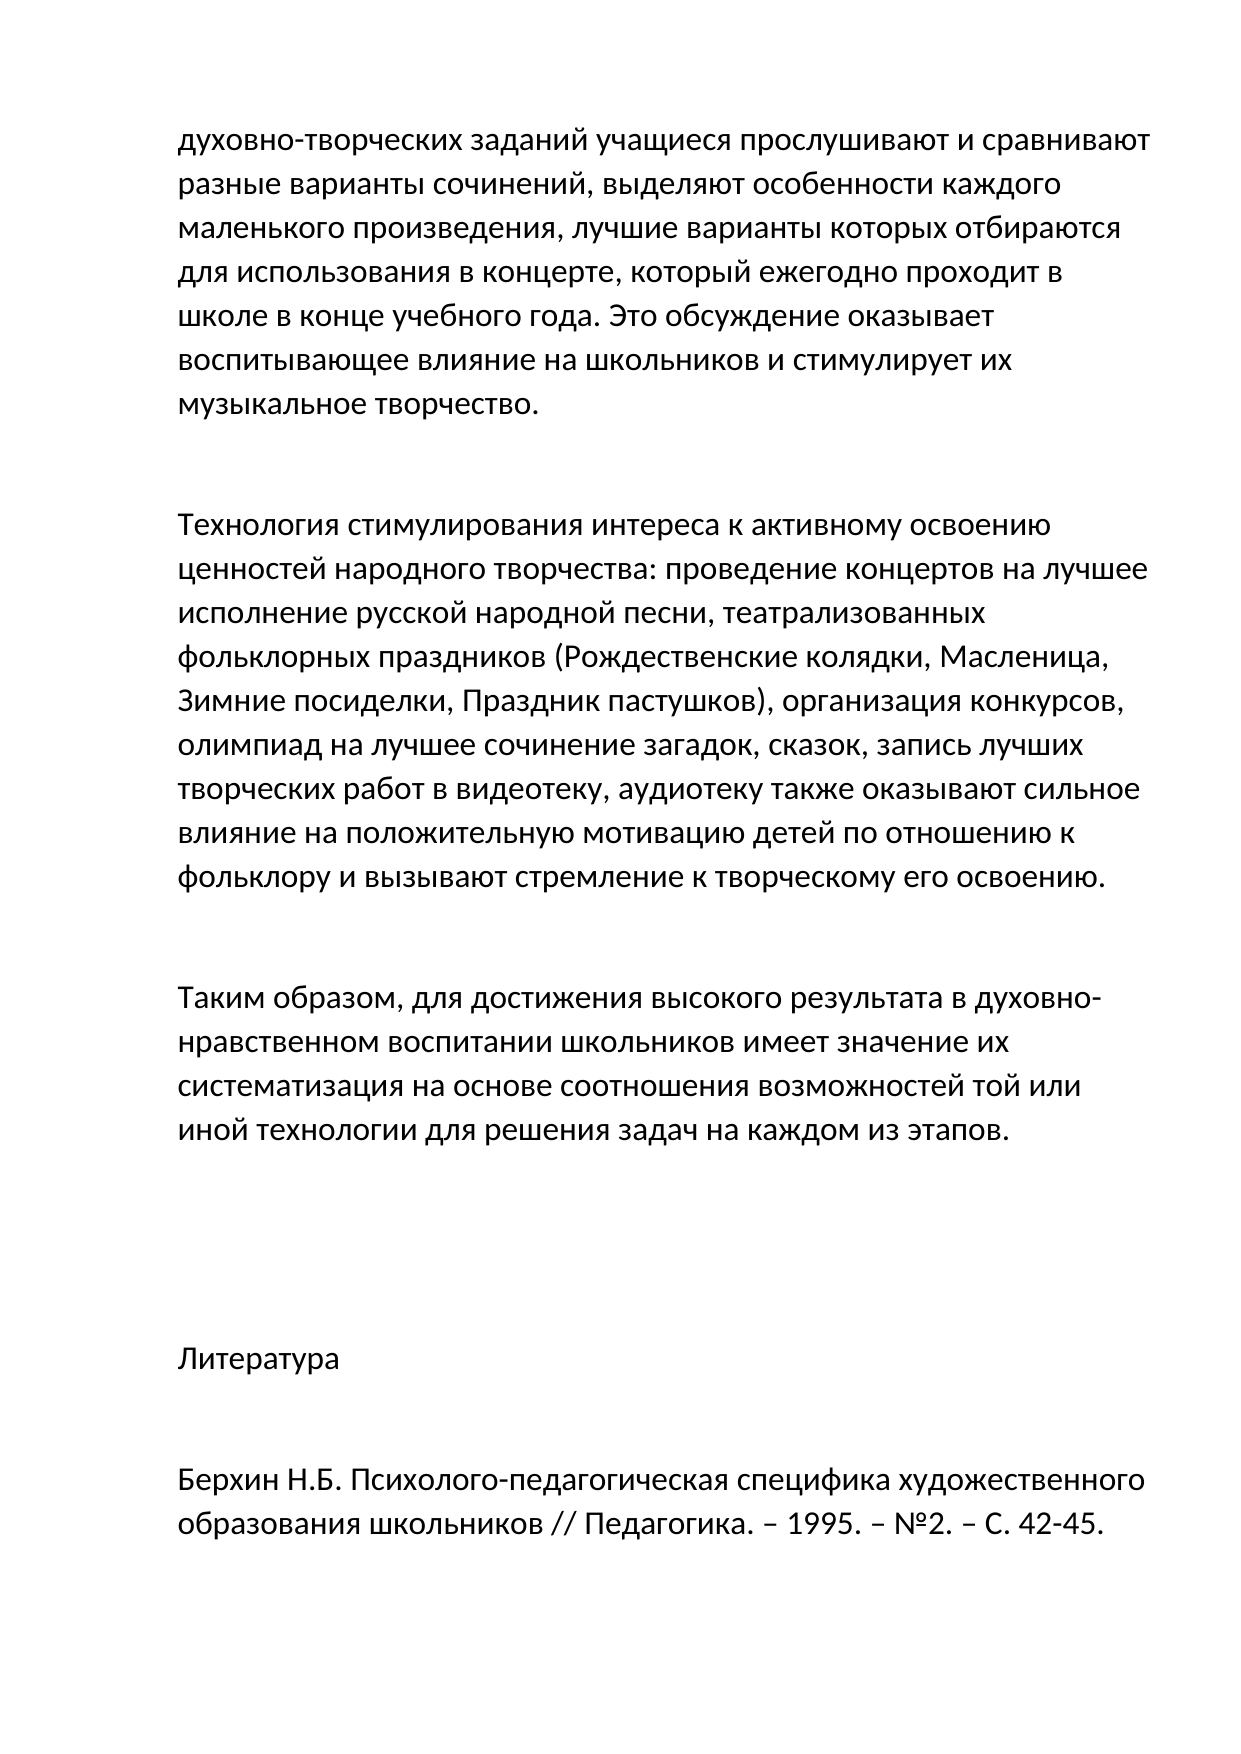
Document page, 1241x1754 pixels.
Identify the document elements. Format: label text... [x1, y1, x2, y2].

text Литература [177, 1337, 1152, 1377]
text Таким образом, для достижения высокого результата в духовно-нравственном воспитании школьников имеет значение их систематизация на основе соотношения возможностей той или иной технологии для решения задач на каждом из этапов. [177, 976, 1152, 1149]
text Технология стимулирования интереса к активному освоению ценностей народного творчества: проведение концертов на лучшее исполнение русской народной песни, театрализованных фольклорных праздников (Рождественские колядки, Масленица, Зимние посиделки, Праздник пастушков), организация конкурсов, олимпиад на лучшее сочинение загадок, сказок, запись лучших творческих работ в видеотеку, аудиотеку также оказывают сильное влияние на положительную мотивацию детей по отношению к фольклору и вызывают стремление к творческому его освоению. [177, 503, 1152, 896]
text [177, 118, 1152, 423]
text Берхин Н.Б. Психолого-педагогическая специфика художественного образования школьников // Педагогика. – 1995. – №2. – С. 42-45. [177, 1458, 1152, 1543]
